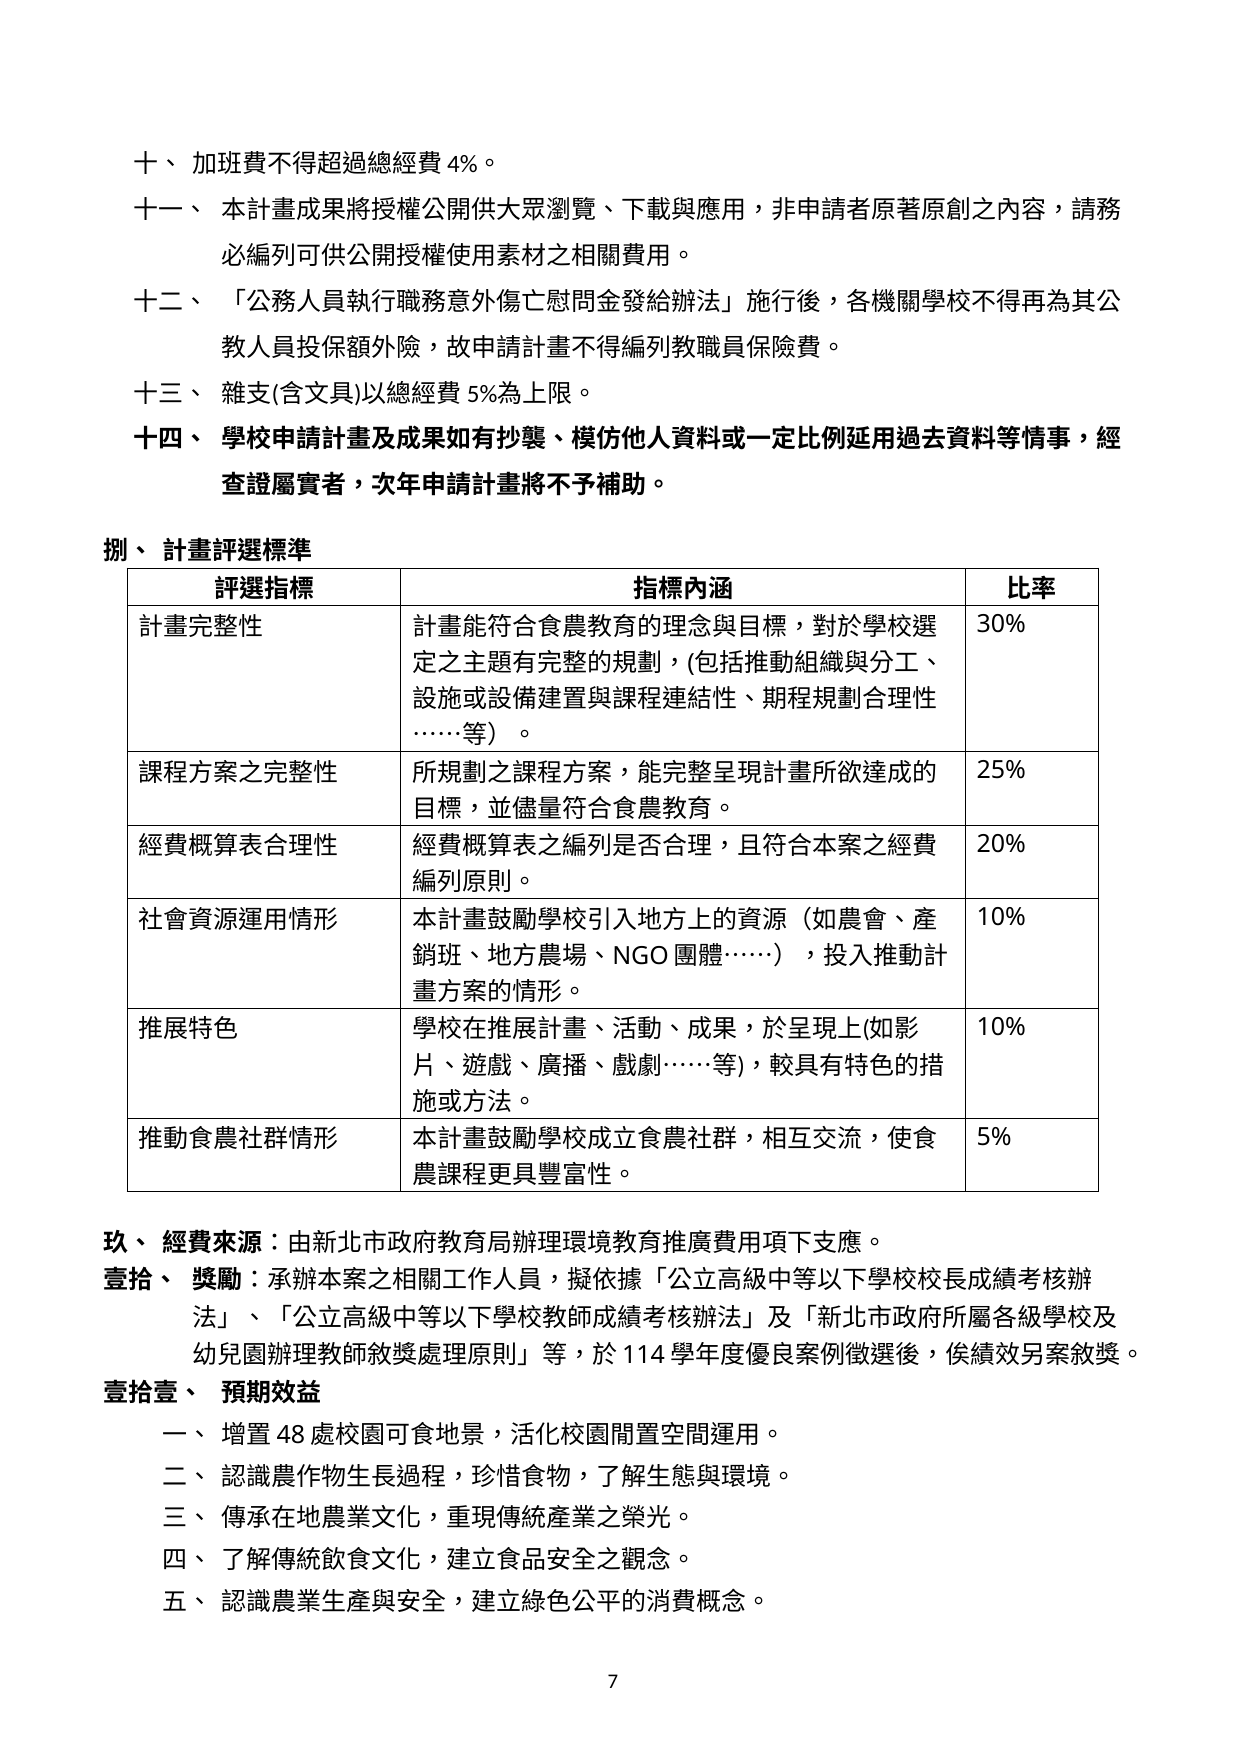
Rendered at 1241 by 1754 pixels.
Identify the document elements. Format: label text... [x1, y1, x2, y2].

table_cell 經費概算表之編列是否合理，且符合本案之經費編列原則。 [401, 826, 965, 898]
list 了解傳統飲食文化，建立食品安全之觀念。 [162, 1534, 1122, 1576]
list 加班費不得超過總經費4%。 [133, 134, 1122, 180]
list 學校申請計畫及成果如有抄襲、模仿他人資料或一定比例延用過去資料等情事，經查證屬實者，次年申請計畫將不予補助。 [133, 409, 1122, 501]
table_header 評選指標 [128, 569, 400, 605]
table_cell 本計畫鼓勵學校引入地方上的資源（如農會、產銷班、地方農場、NGO團體……），投入推動計畫方案的情形。 [401, 899, 965, 1008]
table_header 指標內涵 [401, 569, 965, 605]
list 認識農作物生長過程，珍惜食物，了解生態與環境。 [162, 1451, 1122, 1492]
list 本計畫成果將授權公開供大眾瀏覽、下載與應用，非申請者原著原創之內容，請務必編列可供公開授權使用素材之相關費用。 [133, 180, 1122, 272]
table_cell 推展特色 [128, 1009, 400, 1118]
list 認識農業生產與安全，建立綠色公平的消費概念。 [162, 1576, 1122, 1617]
list 雜支(含文具)以總經費5%為上限。 [133, 363, 1122, 409]
table_cell 計畫完整性 [128, 606, 400, 751]
table_cell 30% [966, 606, 1098, 751]
list 獎勵：承辦本案之相關工作人員，擬依據「公立高級中等以下學校校長成績考核辦法」、「公立高級中等以下學校教師成績考核辦法」及「新北市政府所屬各級學校及幼兒園辦理教師敘獎處理原則」等，於114學年度優良案例徵選後，俟績效另案敘獎。 [103, 1259, 1122, 1371]
table_cell 經費概算表合理性 [128, 826, 400, 898]
table_cell 計畫能符合食農教育的理念與目標，對於學校選定之主題有完整的規劃，(包括推動組織與分工、設施或設備建置與課程連結性、期程規劃合理性……等）。 [401, 606, 965, 751]
table_cell 推動食農社群情形 [128, 1119, 400, 1191]
table_cell 課程方案之完整性 [128, 752, 400, 824]
table_cell 5% [966, 1119, 1098, 1191]
table_cell 10% [966, 899, 1098, 1008]
list 增置48處校園可食地景，活化校園閒置空間運用。 [162, 1409, 1122, 1451]
list 計畫評選標準 [103, 530, 1122, 568]
table_cell 25% [966, 752, 1098, 824]
table_cell 學校在推展計畫、活動、成果，於呈現上(如影片、遊戲、廣播、戲劇……等)，較具有特色的措施或方法。 [401, 1009, 965, 1118]
table_cell 本計畫鼓勵學校成立食農社群，相互交流，使食農課程更具豐富性。 [401, 1119, 965, 1191]
table_cell 20% [966, 826, 1098, 898]
table_cell 所規劃之課程方案，能完整呈現計畫所欲達成的目標，並儘量符合食農教育。 [401, 752, 965, 824]
list 預期效益 [103, 1371, 1122, 1409]
table_cell 社會資源運用情形 [128, 899, 400, 1008]
table_cell 10% [966, 1009, 1098, 1118]
table_header 比率 [966, 569, 1098, 605]
list 「公務人員執行職務意外傷亡慰問金發給辦法」施行後，各機關學校不得再為其公教人員投保額外險，故申請計畫不得編列教職員保險費。 [133, 272, 1122, 363]
list 傳承在地農業文化，重現傳統產業之榮光。 [162, 1492, 1122, 1534]
list 經費來源：由新北市政府教育局辦理環境教育推廣費用項下支應。 [103, 1221, 1122, 1259]
